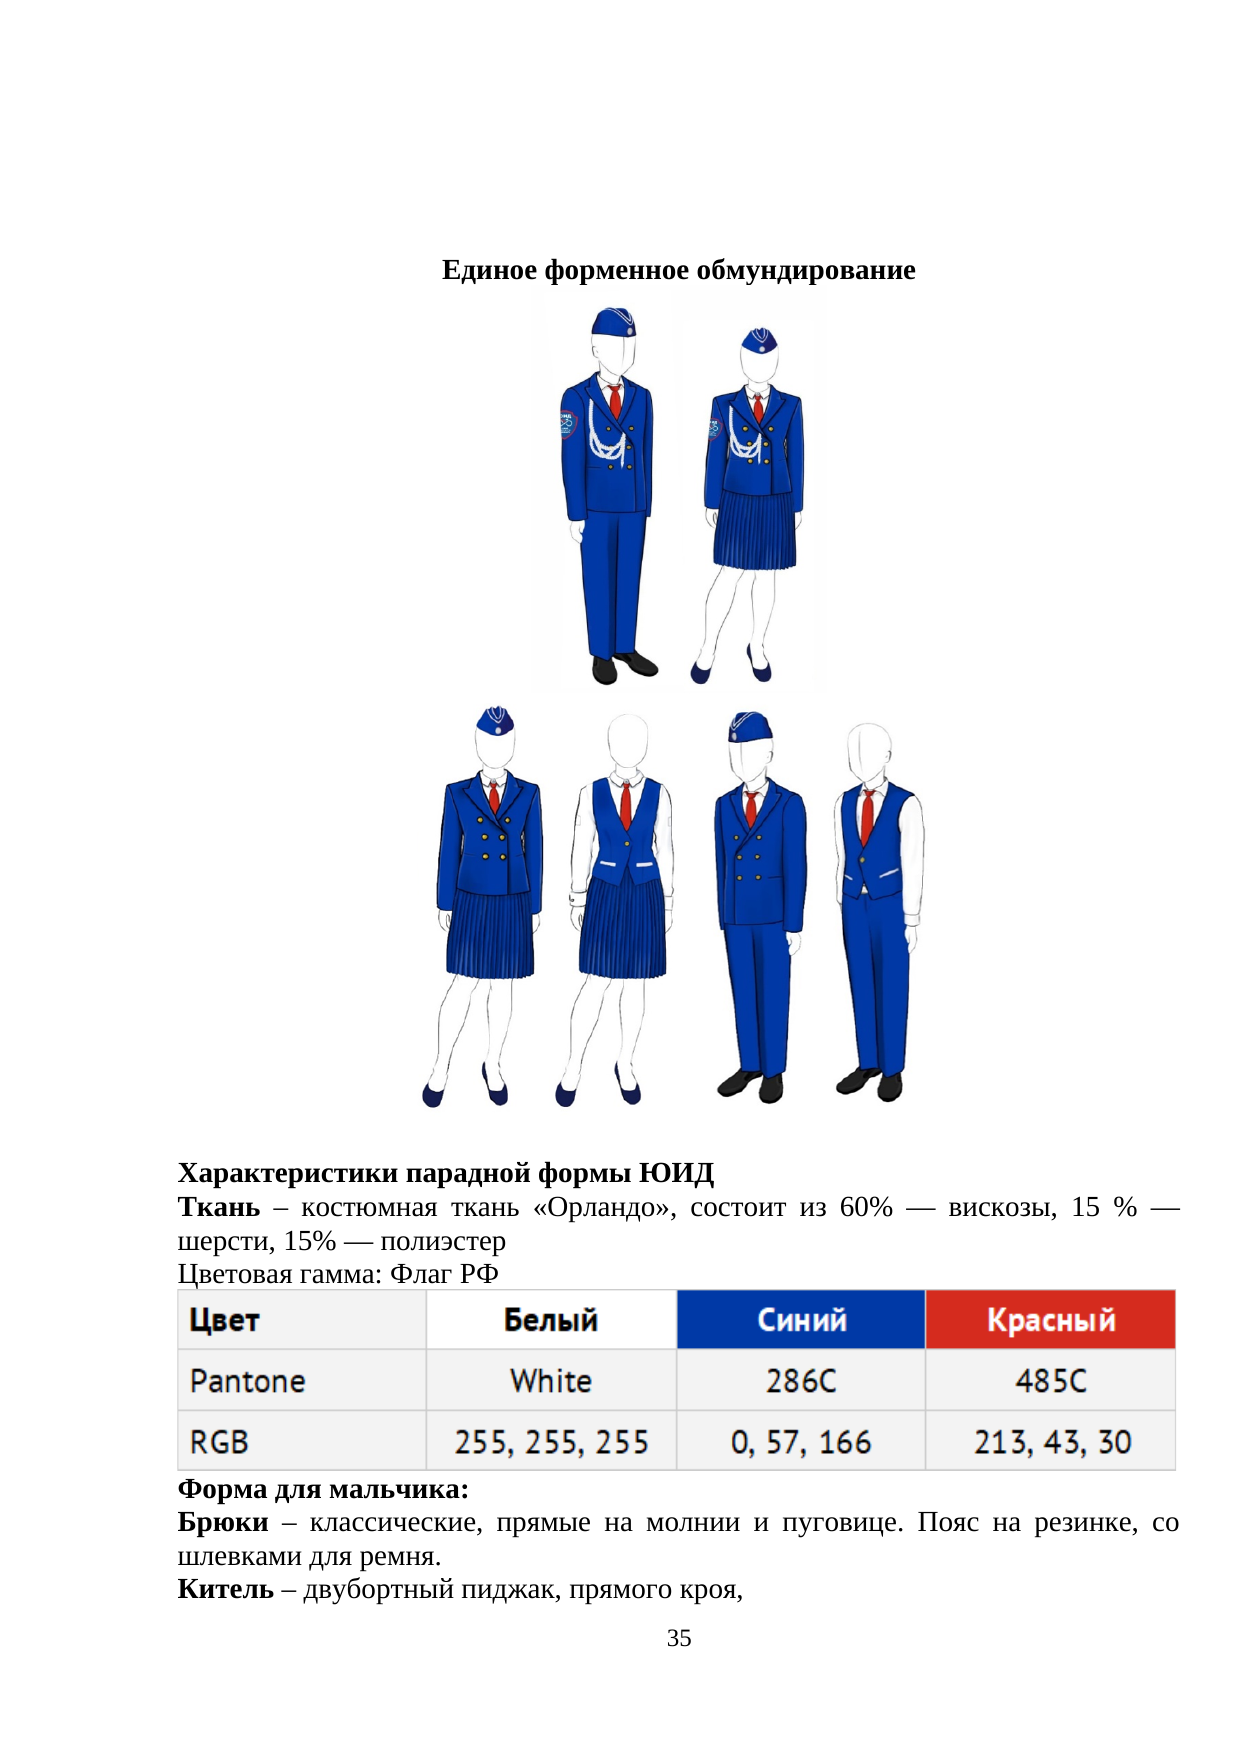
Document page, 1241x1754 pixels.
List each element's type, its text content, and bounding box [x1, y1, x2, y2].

text Ткань – костюмная ткань «Орландо», состоит из 60% — вискозы, 15 % — шерсти, 15% — полиэстер [177, 1189, 1181, 1256]
text Единое форменное обмундирование [177, 252, 1181, 286]
text Брюки – классические, прямые на молнии и пуговице. Пояс на резинке, со шлевками для ремня. [177, 1504, 1181, 1572]
picture [417, 285, 942, 1122]
text Характеристики парадной формы ЮИД [177, 1156, 1181, 1189]
picture [177, 1289, 1177, 1471]
text Форма для мальчика: [177, 1471, 1181, 1504]
text Цветовая гамма: Флаг РФ [177, 1256, 1181, 1290]
text Китель – двубортный пиджак, прямого кроя, [177, 1572, 1181, 1605]
